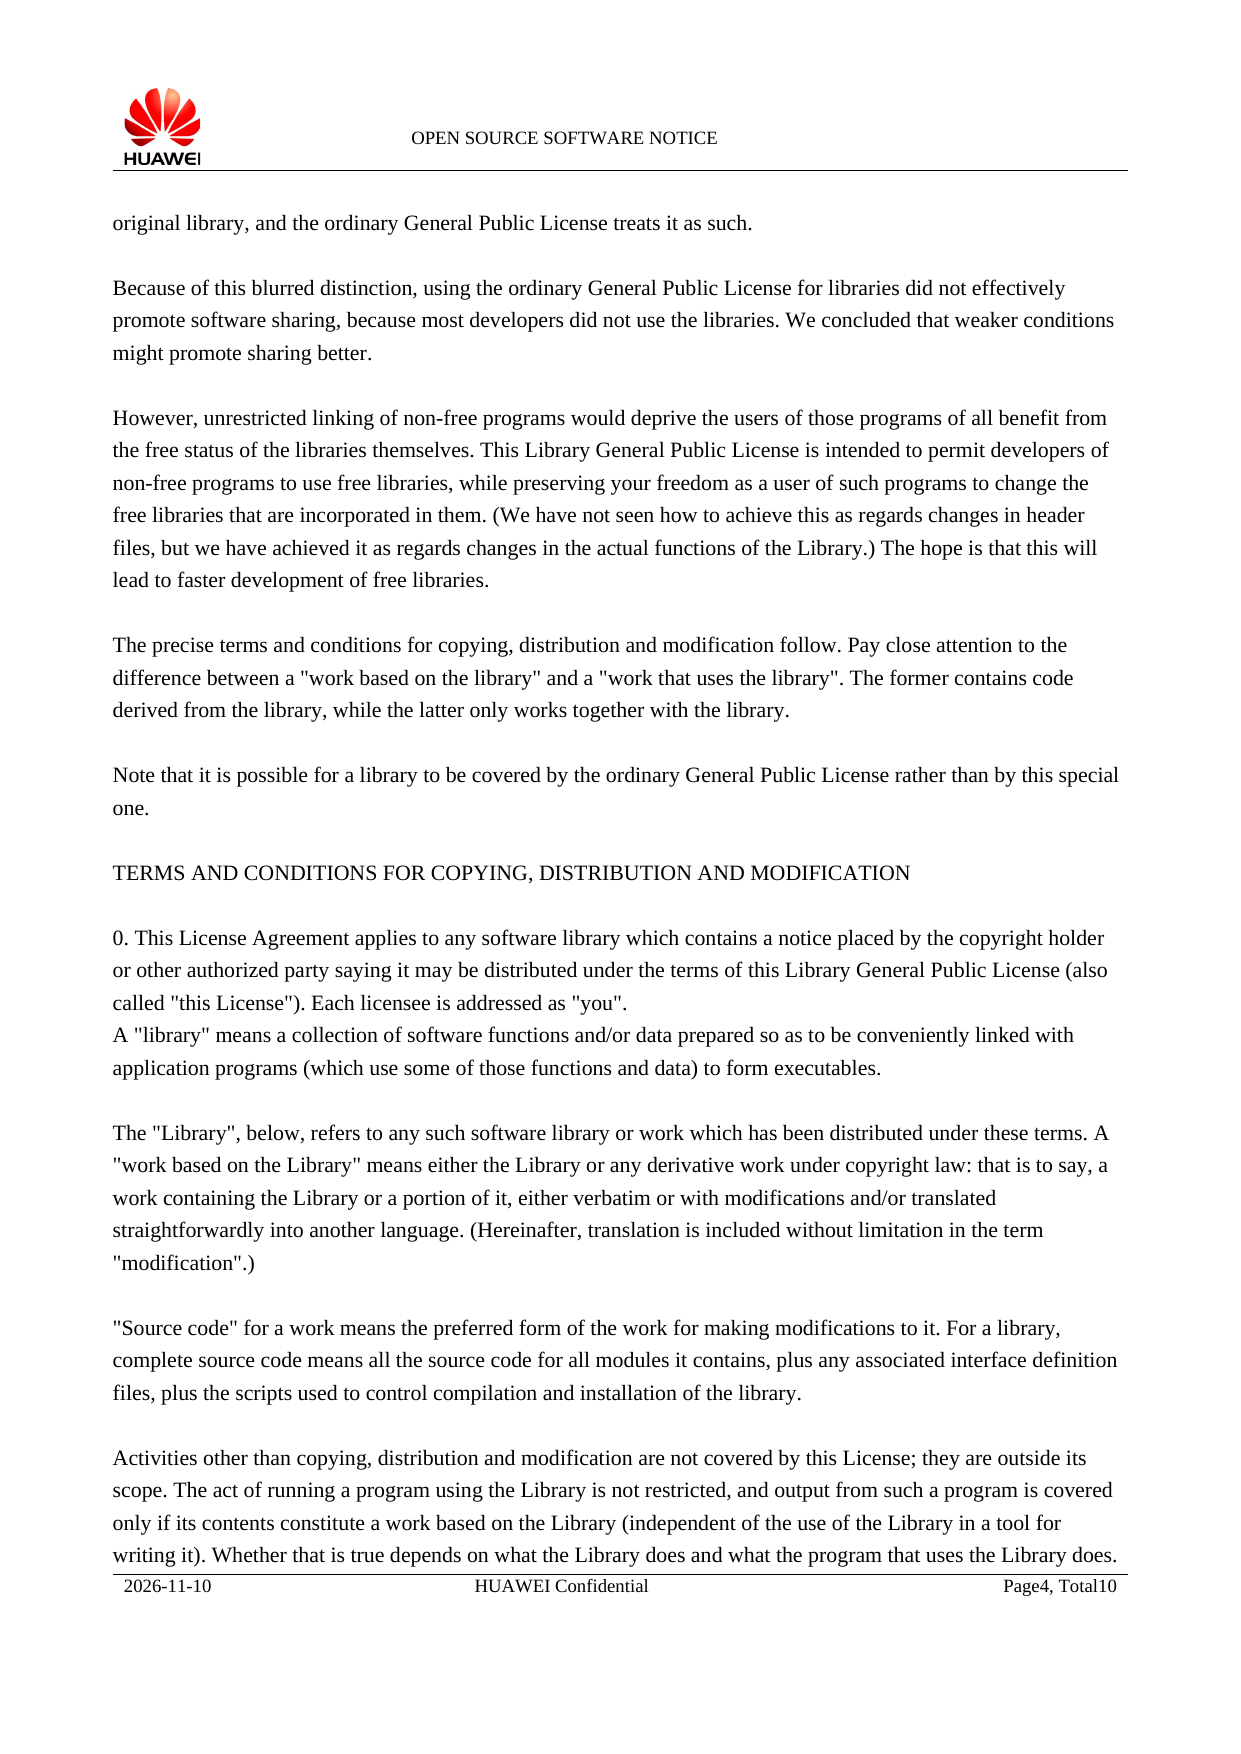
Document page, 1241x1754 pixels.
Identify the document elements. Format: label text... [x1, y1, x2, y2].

picture [124, 88, 201, 165]
